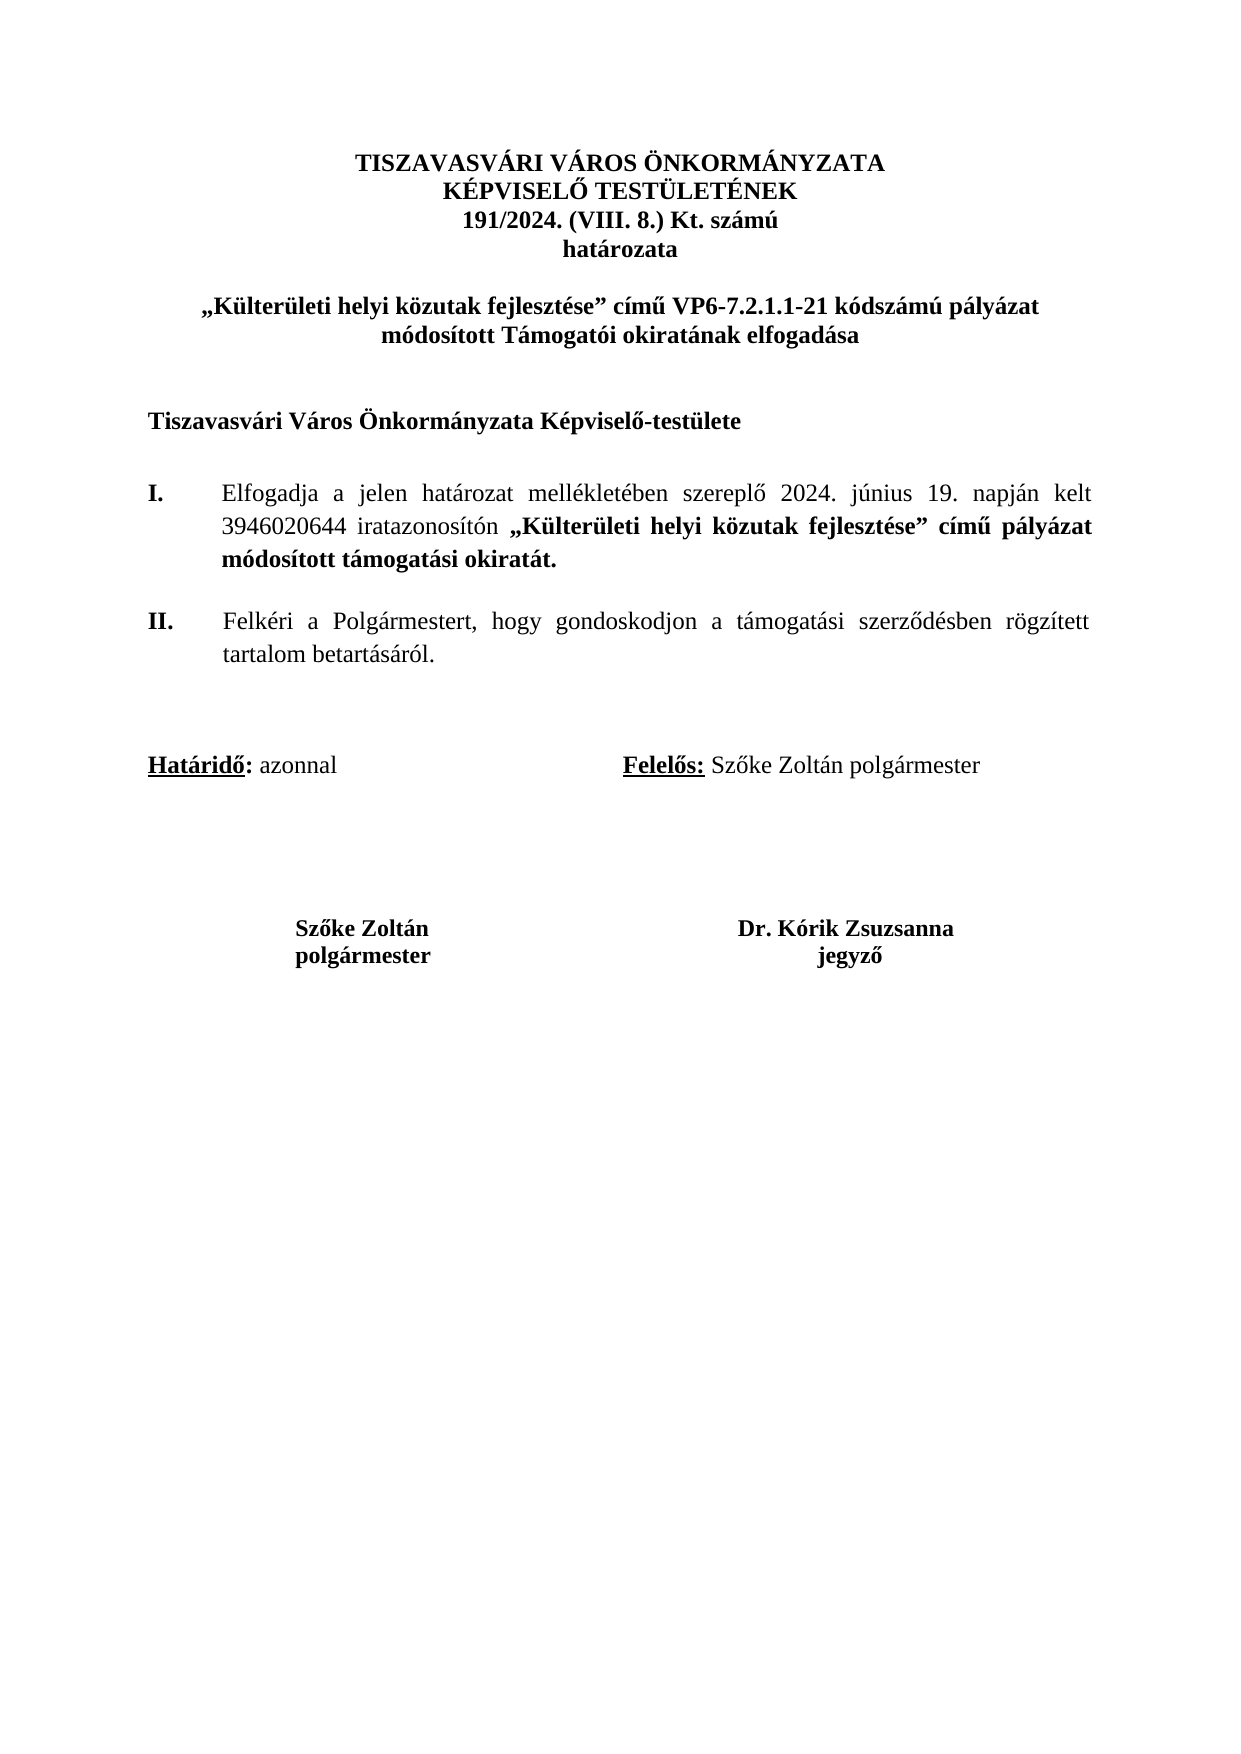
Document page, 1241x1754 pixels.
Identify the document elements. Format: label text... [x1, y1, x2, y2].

list Felkéri a Polgármestert, hogy gondoskodjon a támogatási szerződésben rögzített tartalom betartásáról. [148, 606, 1090, 668]
list Elfogadja a jelen határozat mellékletében szereplő 2024. június 19. napján kelt 3946020644 iratazonosítón „Külterületi helyi közutak fejlesztése” című pályázat módosított támogatási okiratát. [148, 478, 1093, 573]
text KÉPVISELŐ TESTÜLETÉNEK [148, 176, 1093, 205]
text TISZAVASVÁRI VÁROS ÖNKORMÁNYZATA [148, 148, 1093, 176]
text 191/2024. (VIII. 8.) Kt. számú [148, 205, 1093, 234]
text Határidő: azonnal Felelős: Szőke Zoltán polgármester [148, 750, 1090, 779]
text határozata [148, 234, 1093, 263]
text Szőke Zoltán Dr. Kórik Zsuzsanna [221, 914, 1093, 941]
text Tiszavasvári Város Önkormányzata Képviselő-testülete [148, 406, 1090, 435]
text „Külterületi helyi közutak fejlesztése” című VP6-7.2.1.1-21 kódszámú pályázat módosított Támogatói okiratának elfogadása [148, 291, 1093, 349]
text polgármester jegyző [148, 941, 1093, 969]
